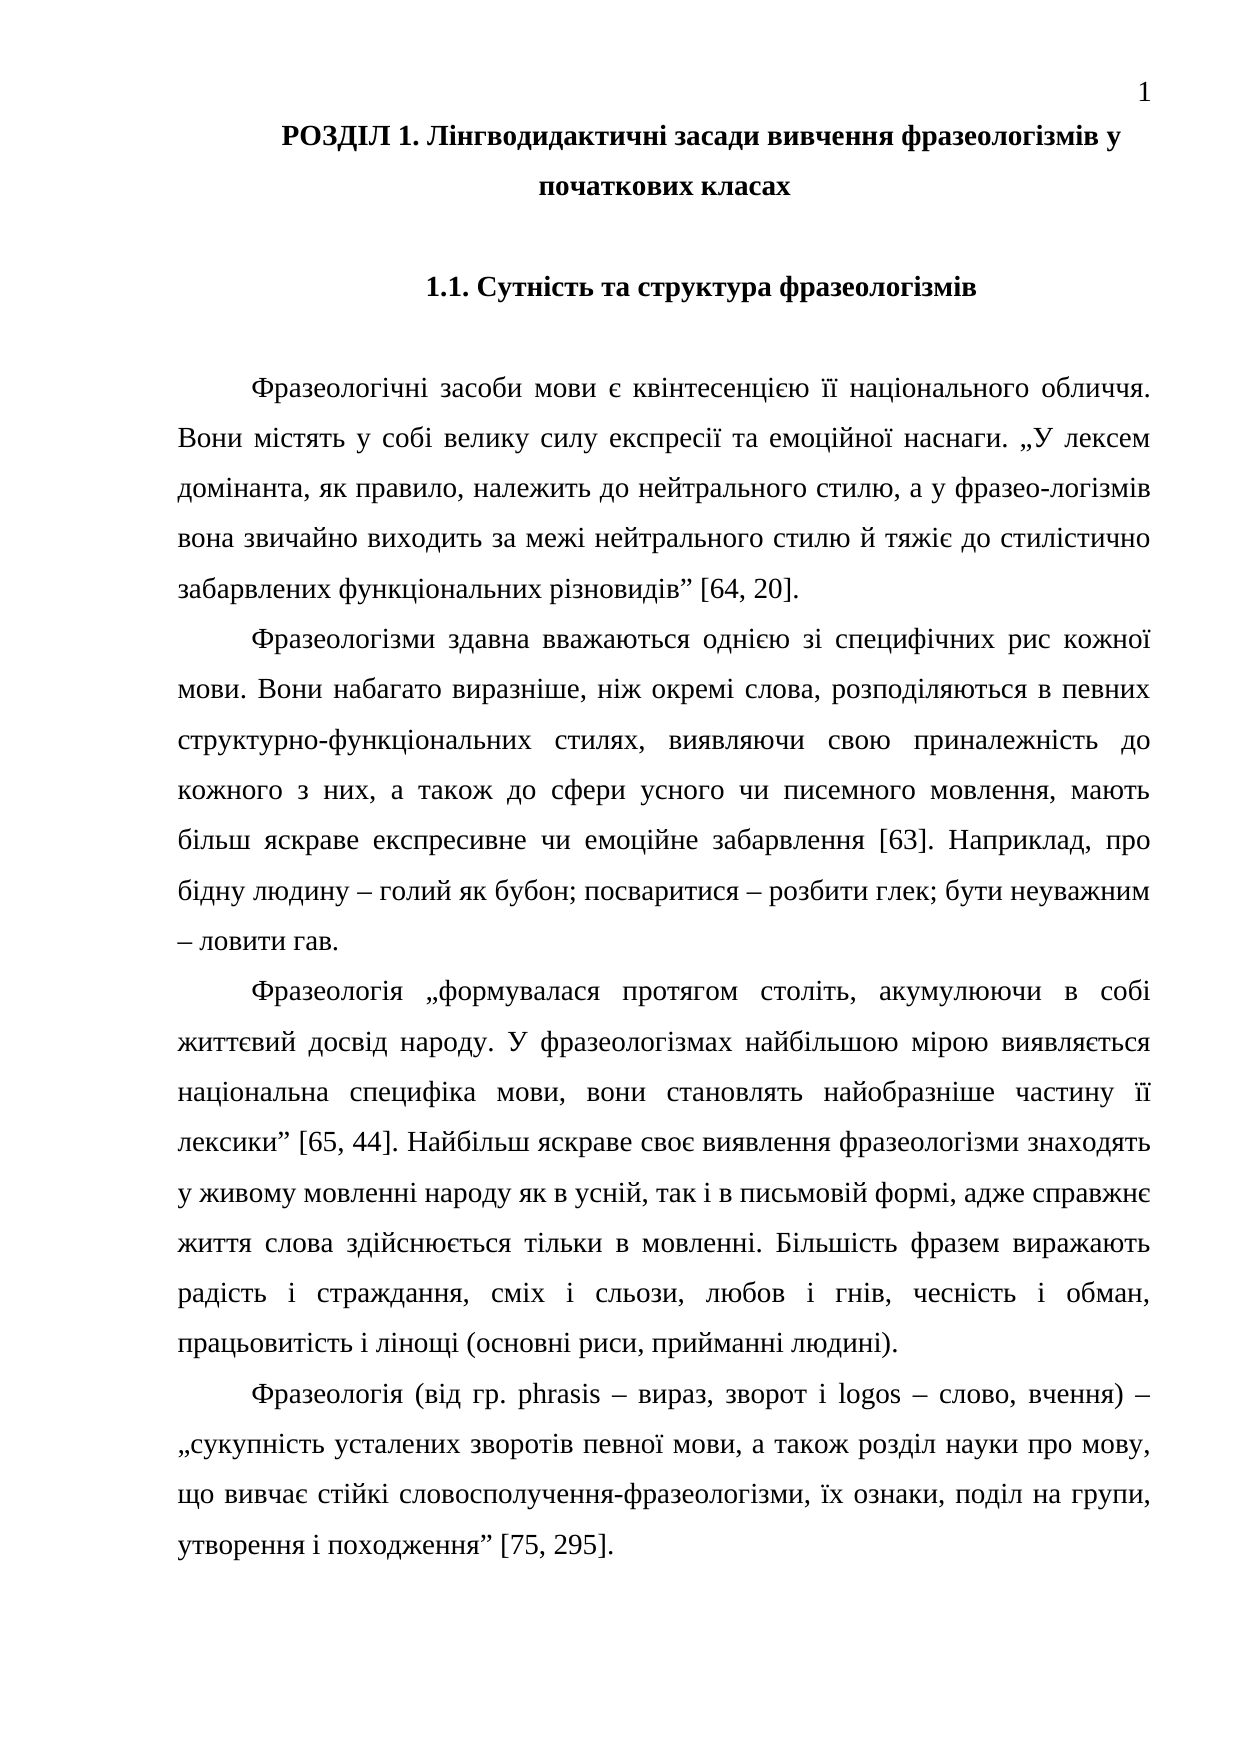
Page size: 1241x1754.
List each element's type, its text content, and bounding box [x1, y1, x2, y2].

text Фразеологія „формувалася протягом століть, акумулюючи в собі життєвий досвід народу. У фразеологізмах найбільшою мірою виявляється національна специфіка мови, вони становлять найобразніше частину її лексики” [65, 44]. Найбільш яскраве своє виявлення фразеологізми знаходять у живому мовленні народу як в усній, так і в письмовій формі, адже справжнє життя слова здійснюється тільки в мовленні. Більшість фразем виражають радість і страждання, сміх і сльози, любов і гнів, чесність і обман, працьовитість і лінощі (основні риси, прийманні людині). [177, 973, 1152, 1359]
text РОЗДІЛ 1. Лінгводидактичні засади вивчення фразеологізмів у початкових класах [177, 118, 1152, 202]
text Фразеологізми здавна вважаються однією зі специфічних рис кожної мови. Вони набагато виразніше, ніж окремі слова, розподіляються в певних структурно-функціональних стилях, виявляючи свою приналежність до кожного з них, а також до сфери усного чи писемного мовлення, мають більш яскраве експресивне чи емоційне забарвлення [63]. Наприклад, про бідну людину – голий як бубон; посваритися – розбити глек; бути неуважним – ловити гав. [177, 621, 1152, 957]
text 1.1. Сутність та структура фразеологізмів [177, 269, 1152, 303]
text Фразеологія (від гр. phrasis – вираз, зворот і logos – слово, вчення) – „сукупність усталених зворотів певної мови, а також розділ науки про мову, що вивчає стійкі словосполучення-фразеологізми, їх ознаки, поділ на групи, утворення і походження” [75, 295]. [177, 1376, 1152, 1560]
text Фразеологічні засоби мови є квінтесенцією її національного обличчя. Вони містять у собі велику силу експресії та емоційної наснаги. „У лексем домінанта, як правило, належить до нейтрального стилю, а у фразео-логізмів вона звичайно виходить за межі нейтрального стилю й тяжіє до стилістично забарвлених функціональних різновидів” [64, 20]. [177, 370, 1152, 604]
